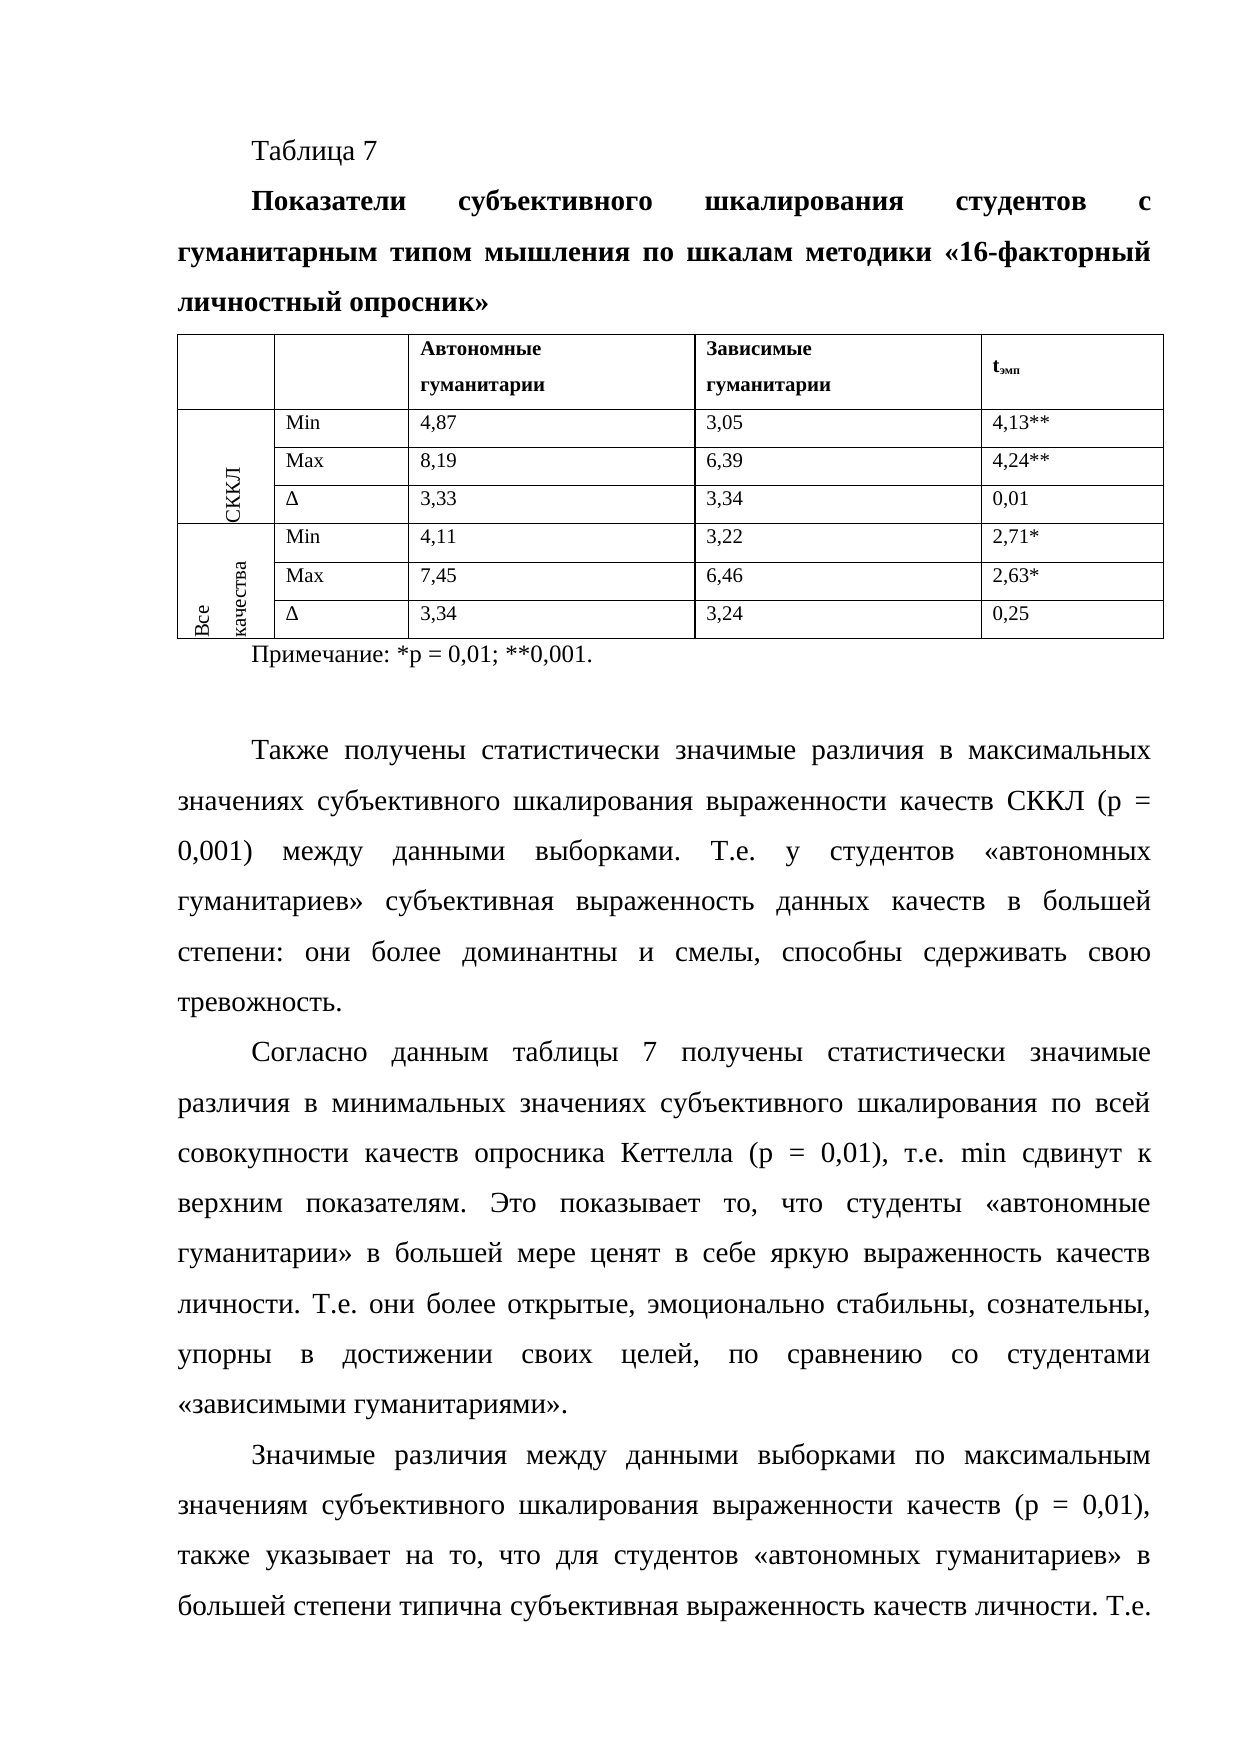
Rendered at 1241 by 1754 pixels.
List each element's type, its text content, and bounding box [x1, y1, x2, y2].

table_header [275, 335, 408, 409]
table_cell Max [275, 448, 408, 485]
table_cell 0,01 [982, 486, 1163, 523]
table_cell 6,46 [696, 563, 981, 600]
table_cell 4,87 [409, 410, 694, 447]
table_header tэмп [982, 335, 1163, 409]
table_cell 8,19 [409, 448, 694, 485]
table_header Зависимые гуманитарии [696, 335, 981, 409]
table_cell 3,22 [696, 524, 981, 562]
text Показатели субъективного шкалирования студентов с гуманитарным типом мышления по шкалам методики «16-факторный личностный опросник» [177, 183, 1152, 318]
table_cell 3,33 [409, 486, 694, 523]
table_cell СККЛ [178, 410, 274, 523]
table_cell Max [275, 563, 408, 600]
table_cell Min [275, 524, 408, 562]
table_cell 3,34 [696, 486, 981, 523]
table_header [178, 335, 274, 409]
table_cell Все качества [178, 524, 274, 638]
table_cell Min [275, 410, 408, 447]
table_cell 2,71* [982, 524, 1163, 562]
table_cell 2,63* [982, 563, 1163, 600]
table_cell 4,24** [982, 448, 1163, 485]
table_cell 3,34 [409, 601, 694, 638]
table_cell ∆ [275, 486, 408, 523]
table_cell 3,24 [696, 601, 981, 638]
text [177, 1437, 1152, 1621]
table_cell 3,05 [696, 410, 981, 447]
table_cell 0,25 [982, 601, 1163, 638]
table_cell 4,11 [409, 524, 694, 562]
text Также получены статистически значимые различия в максимальных значениях субъективного шкалирования выраженности качеств СККЛ (р = 0,001) между данными выборками. Т.е. у студентов «автономных гуманитариев» субъективная выраженность данных качеств в большей степени: они более доминантны и смелы, способны сдерживать свою тревожность. [177, 732, 1152, 1018]
table_cell 6,39 [696, 448, 981, 485]
text Согласно данным таблицы 7 получены статистически значимые различия в минимальных значениях субъективного шкалирования по всей совокупности качеств опросника Кеттелла (р = 0,01), т.е. min сдвинут к верхним показателям. Это показывает то, что студенты «автономные гуманитарии» в большей мере ценят в себе яркую выраженность качеств личности. Т.е. они более открытые, эмоционально стабильны, сознательны, упорны в достижении своих целей, по сравнению со студентами «зависимыми гуманитариями». [177, 1034, 1152, 1420]
table_cell 7,45 [409, 563, 694, 600]
table_cell ∆ [275, 601, 408, 638]
table_header Автономные гуманитарии [409, 335, 694, 409]
text Примечание: *р = 0,01; **0,001. [177, 639, 1152, 668]
table_cell 4,13** [982, 410, 1163, 447]
text Таблица 7 [177, 133, 1152, 167]
